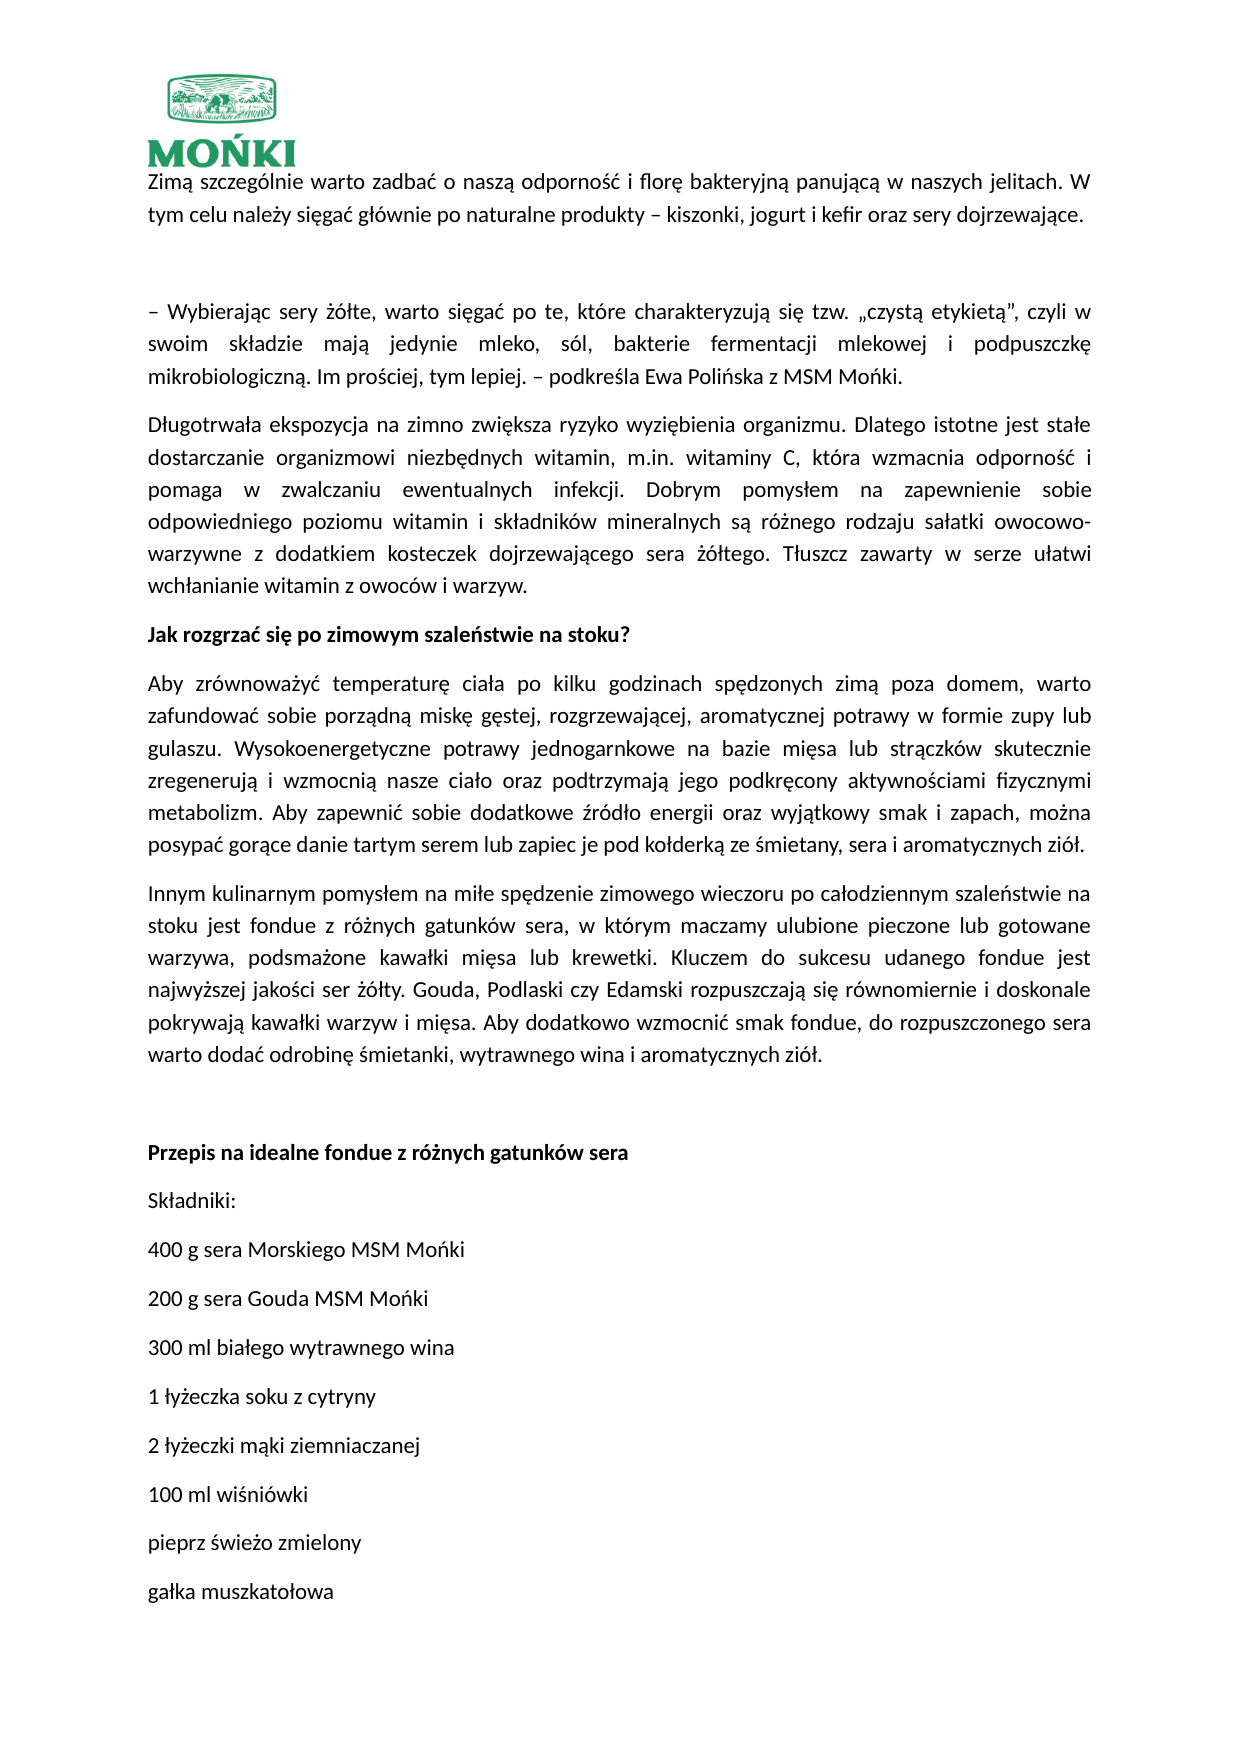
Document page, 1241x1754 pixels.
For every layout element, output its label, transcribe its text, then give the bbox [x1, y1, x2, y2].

text Składniki: [148, 1187, 1093, 1214]
text Innym kulinarnym pomysłem na miłe spędzenie zimowego wieczoru po całodziennym szaleństwie na stoku jest fondue z różnych gatunków sera, w którym maczamy ulubione pieczone lub gotowane warzywa, podsmażone kawałki mięsa lub krewetki. Kluczem do sukcesu udanego fondue jest najwyższej jakości ser żółty. Gouda, Podlaski czy Edamski rozpuszczają się równomiernie i doskonale pokrywają kawałki warzyw i mięsa. Aby dodatkowo wzmocnić smak fondue, do rozpuszczonego sera warto dodać odrobinę śmietanki, wytrawnego wina i aromatycznych ziół. [148, 879, 1093, 1068]
text 2 łyżeczki mąki ziemniaczanej [148, 1431, 1093, 1459]
text 1 łyżeczka soku z cytryny [148, 1382, 1093, 1410]
text 300 ml białego wytrawnego wina [148, 1333, 1093, 1361]
text 200 g sera Gouda MSM Mońki [148, 1284, 1093, 1312]
text Zimą szczególnie warto zadbać o naszą odporność i florę bakteryjną panującą w naszych jelitach. W tym celu należy sięgać głównie po naturalne produkty – kiszonki, jogurt i kefir oraz sery dojrzewające. [148, 167, 1093, 228]
text 400 g sera Morskiego MSM Mońki [148, 1235, 1093, 1263]
text Długotrwała ekspozycja na zimno zwiększa ryzyko wyziębienia organizmu. Dlatego istotne jest stałe dostarczanie organizmowi niezbędnych witamin, m.in. witaminy C, która wzmacnia odporność i pomaga w zwalczaniu ewentualnych infekcji. Dobrym pomysłem na zapewnienie sobie odpowiedniego poziomu witamin i składników mineralnych są różnego rodzaju sałatki owocowo-warzywne z dodatkiem kosteczek dojrzewającego sera żółtego. Tłuszcz zawarty w serze ułatwi wchłanianie witamin z owoców i warzyw. [148, 411, 1093, 599]
text pieprz świeżo zmielony [148, 1528, 1093, 1557]
text Przepis na idealne fondue z różnych gatunków sera [148, 1138, 1093, 1166]
text gałka muszkatołowa [148, 1577, 1093, 1605]
text Aby zrównoważyć temperaturę ciała po kilku godzinach spędzonych zimą poza domem, warto zafundować sobie porządną miskę gęstej, rozgrzewającej, aromatycznej potrawy w formie zupy lub gulaszu. Wysokoenergetyczne potrawy jednogarnkowe na bazie mięsa lub strączków skutecznie zregenerują i wzmocnią nasze ciało oraz podtrzymają jego podkręcony aktywnościami fizycznymi metabolizm. Aby zapewnić sobie dodatkowe źródło energii oraz wyjątkowy smak i zapach, można posypać gorące danie tartym serem lub zapiec je pod kołderką ze śmietany, sera i aromatycznych ziół. [148, 669, 1093, 858]
text Jak rozgrzać się po zimowym szaleństwie na stoku? [148, 620, 1093, 648]
text – Wybierając sery żółte, warto sięgać po te, które charakteryzują się tzw. „czystą etykietą”, czyli w swoim składzie mają jedynie mleko, sól, bakterie fermentacji mlekowej i podpuszczkę mikrobiologiczną. Im prościej, tym lepiej. – podkreśla Ewa Polińska z MSM Mońki. [148, 297, 1093, 390]
text 100 ml wiśniówki [148, 1480, 1093, 1508]
picture [147, 73, 296, 168]
